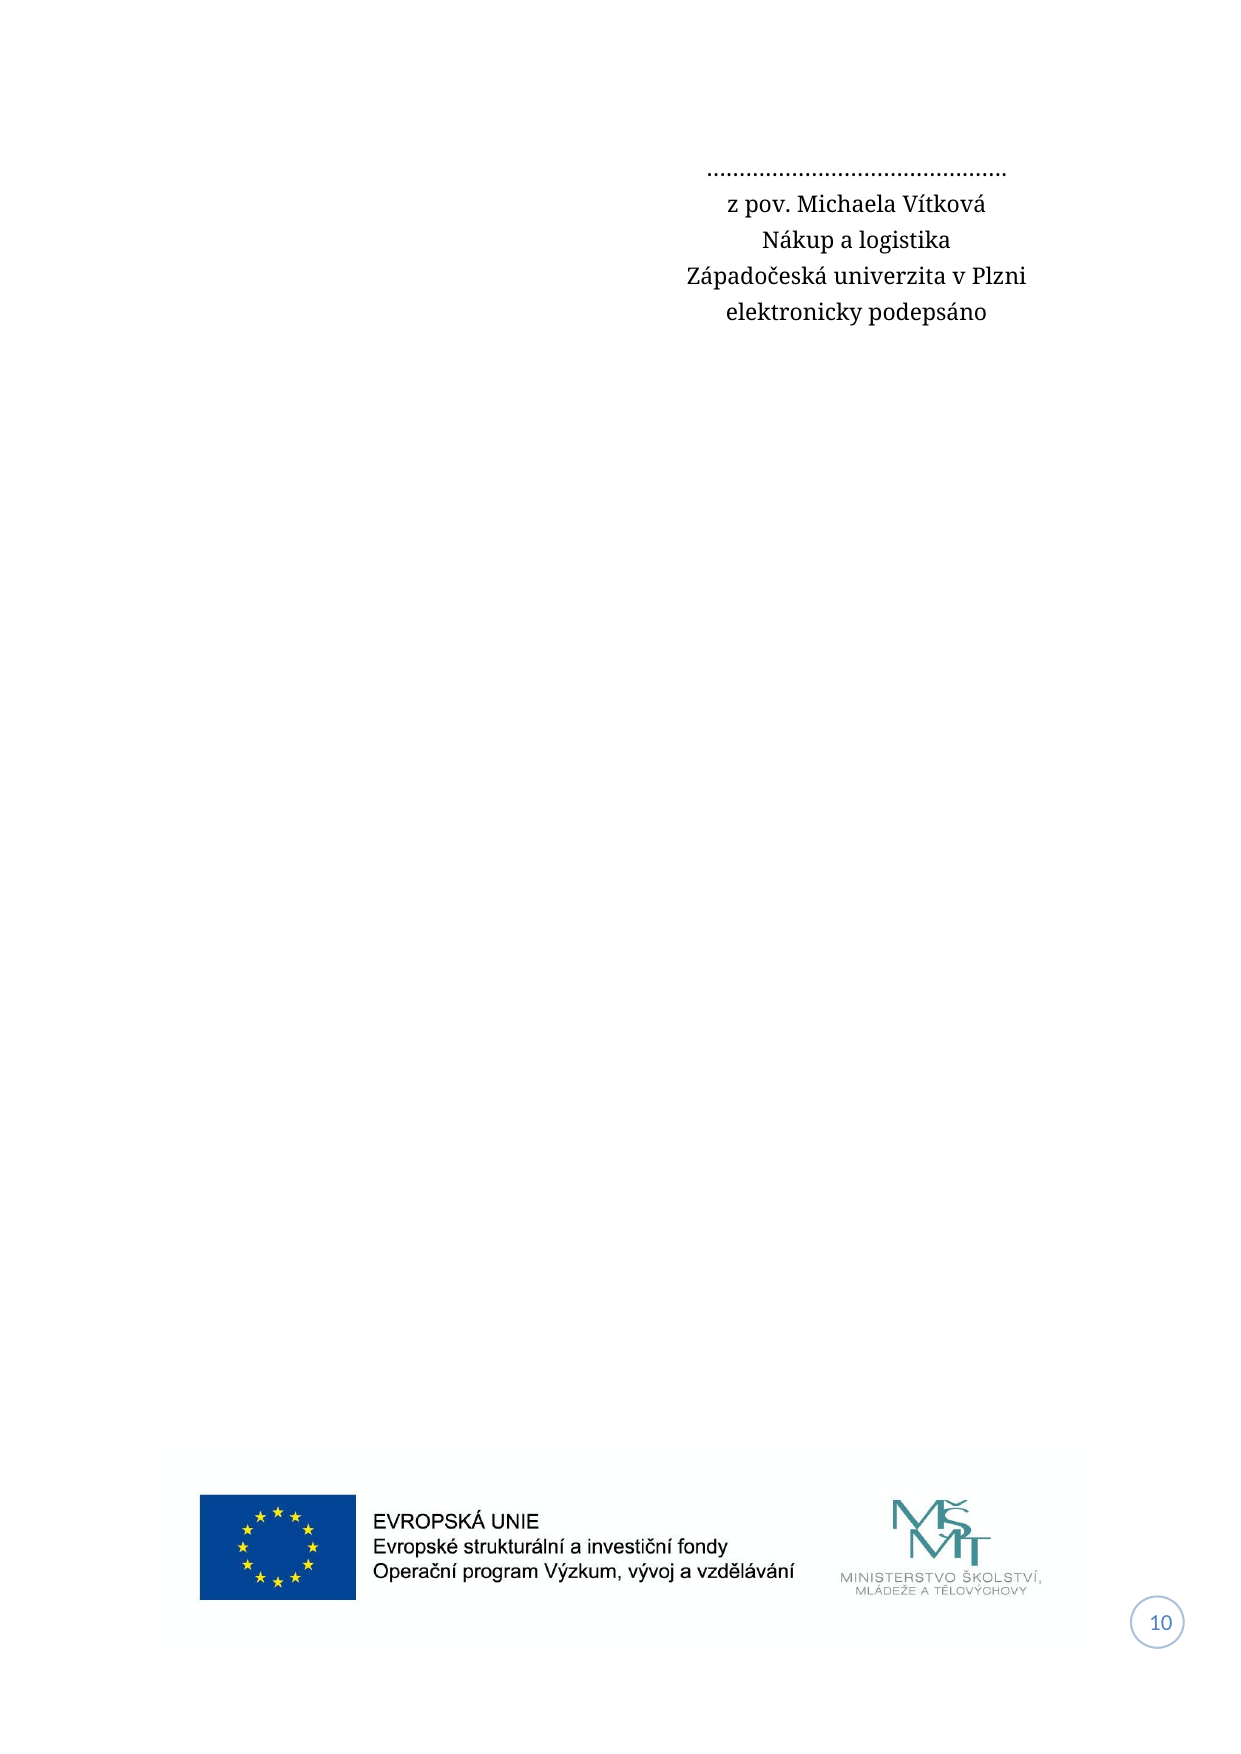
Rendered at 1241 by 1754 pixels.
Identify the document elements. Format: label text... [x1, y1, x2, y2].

text Západočeská univerzita v Plzni [148, 260, 1092, 291]
text ………………………………………. [148, 152, 1092, 183]
text z pov. Michaela Vítková [148, 188, 1092, 219]
text Nákup a logistika [148, 224, 1092, 255]
text elektronicky podepsáno [148, 296, 1092, 327]
picture [147, 1442, 1093, 1652]
